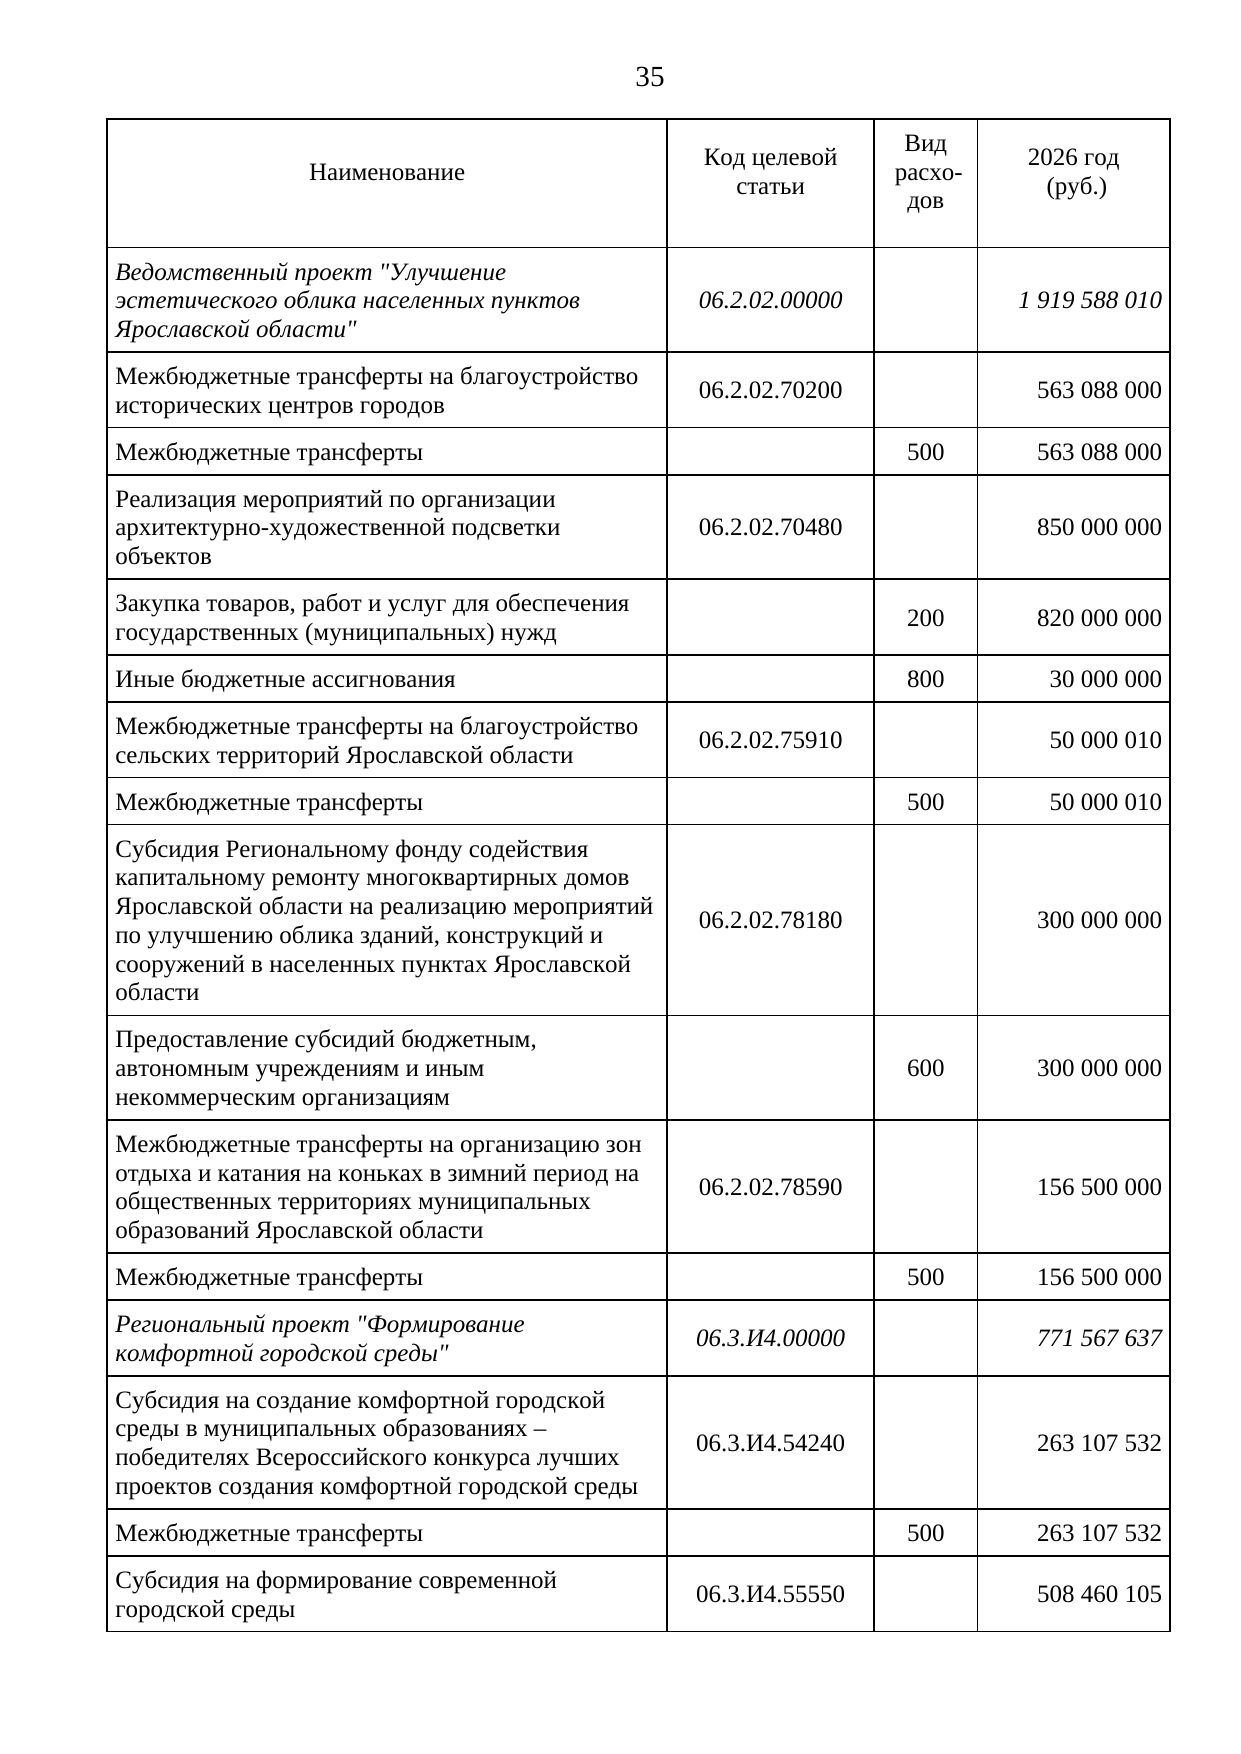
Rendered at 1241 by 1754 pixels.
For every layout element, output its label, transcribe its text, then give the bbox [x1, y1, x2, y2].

table_cell 820 000 000 [978, 580, 1169, 654]
table_cell Межбюджетные трансферты [108, 1254, 666, 1299]
table_cell 06.2.02.70480 [668, 476, 873, 578]
table_cell Иные бюджетные ассигнования [108, 656, 666, 701]
table_cell 771 567 637 [978, 1301, 1169, 1375]
table_cell 156 500 000 [978, 1254, 1169, 1299]
table_cell [875, 476, 977, 578]
table_cell 156 500 000 [978, 1121, 1169, 1252]
table_cell [875, 353, 977, 427]
table_cell 563 088 000 [978, 428, 1169, 474]
table_cell [668, 656, 873, 701]
table_cell Закупка товаров, работ и услуг для обеспечения государственных (муниципальных) нужд [108, 580, 666, 654]
table_cell 50 000 010 [978, 703, 1169, 777]
table_cell [875, 1377, 977, 1508]
table_cell [875, 1121, 977, 1252]
table_cell Субсидия на создание комфортной городской среды в муниципальных образованиях – победителях Всероссийского конкурса лучших проектов создания комфортной городской среды [108, 1377, 666, 1508]
table_cell Межбюджетные трансферты [108, 1510, 666, 1555]
table_cell [668, 1510, 873, 1555]
table_cell 263 107 532 [978, 1377, 1169, 1508]
table_header Наименование [108, 120, 666, 247]
table_cell Реализация мероприятий по организации архитектурно-художественной подсветки объектов [108, 476, 666, 578]
table_cell [875, 248, 977, 351]
table_cell 800 [875, 656, 977, 701]
table_cell [875, 825, 977, 1014]
table_cell 06.3.И4.54240 [668, 1377, 873, 1508]
table_cell Субсидия на формирование современной городской среды [108, 1557, 666, 1631]
table_cell 1 919 588 010 [978, 248, 1169, 351]
table_cell 300 000 000 [978, 825, 1169, 1014]
table_header Вид расхо- дов [875, 120, 977, 247]
table_cell 06.2.02.00000 [668, 248, 873, 351]
table_cell 06.2.02.75910 [668, 703, 873, 777]
table_cell [668, 428, 873, 474]
table_cell 06.3.И4.55550 [668, 1557, 873, 1631]
table_cell 500 [875, 778, 977, 824]
table_cell 500 [875, 1510, 977, 1555]
table_cell 300 000 000 [978, 1016, 1169, 1119]
table_cell [668, 1016, 873, 1119]
table_cell 06.2.02.78180 [668, 825, 873, 1014]
table_cell Региональный проект "Формирование комфортной городской среды" [108, 1301, 666, 1375]
table_cell Ведомственный проект "Улучшение эстетического облика населенных пунктов Ярославской области" [108, 248, 666, 351]
table_cell 500 [875, 428, 977, 474]
table_cell 50 000 010 [978, 778, 1169, 824]
table_cell 508 460 105 [978, 1557, 1169, 1631]
table_cell [875, 1301, 977, 1375]
table_cell [875, 1557, 977, 1631]
table_cell 500 [875, 1254, 977, 1299]
table_cell Межбюджетные трансферты [108, 778, 666, 824]
table_cell 263 107 532 [978, 1510, 1169, 1555]
table_cell Межбюджетные трансферты [108, 428, 666, 474]
table_cell [668, 778, 873, 824]
table_cell [668, 1254, 873, 1299]
table_cell [875, 703, 977, 777]
table_cell 200 [875, 580, 977, 654]
table_cell 30 000 000 [978, 656, 1169, 701]
table_cell 06.2.02.70200 [668, 353, 873, 427]
table_cell 850 000 000 [978, 476, 1169, 578]
table_cell 06.3.И4.00000 [668, 1301, 873, 1375]
table_cell Межбюджетные трансферты на благоустройство исторических центров городов [108, 353, 666, 427]
table_cell 600 [875, 1016, 977, 1119]
table_cell Межбюджетные трансферты на благоустройство сельских территорий Ярославской области [108, 703, 666, 777]
table_cell 563 088 000 [978, 353, 1169, 427]
table_header Код целевой статьи [668, 120, 873, 247]
table_cell Межбюджетные трансферты на организацию зон отдыха и катания на коньках в зимний период на общественных территориях муниципальных образований Ярославской области [108, 1121, 666, 1252]
table_cell 06.2.02.78590 [668, 1121, 873, 1252]
table_header 2026 год (руб.) [978, 120, 1169, 247]
table_cell Субсидия Региональному фонду содействия капитальному ремонту многоквартирных домов Ярославской области на реализацию мероприятий по улучшению облика зданий, конструкций и сооружений в населенных пунктах Ярославской области [108, 825, 666, 1014]
table_cell Предоставление субсидий бюджетным, автономным учреждениям и иным некоммерческим организациям [108, 1016, 666, 1119]
table_cell [668, 580, 873, 654]
